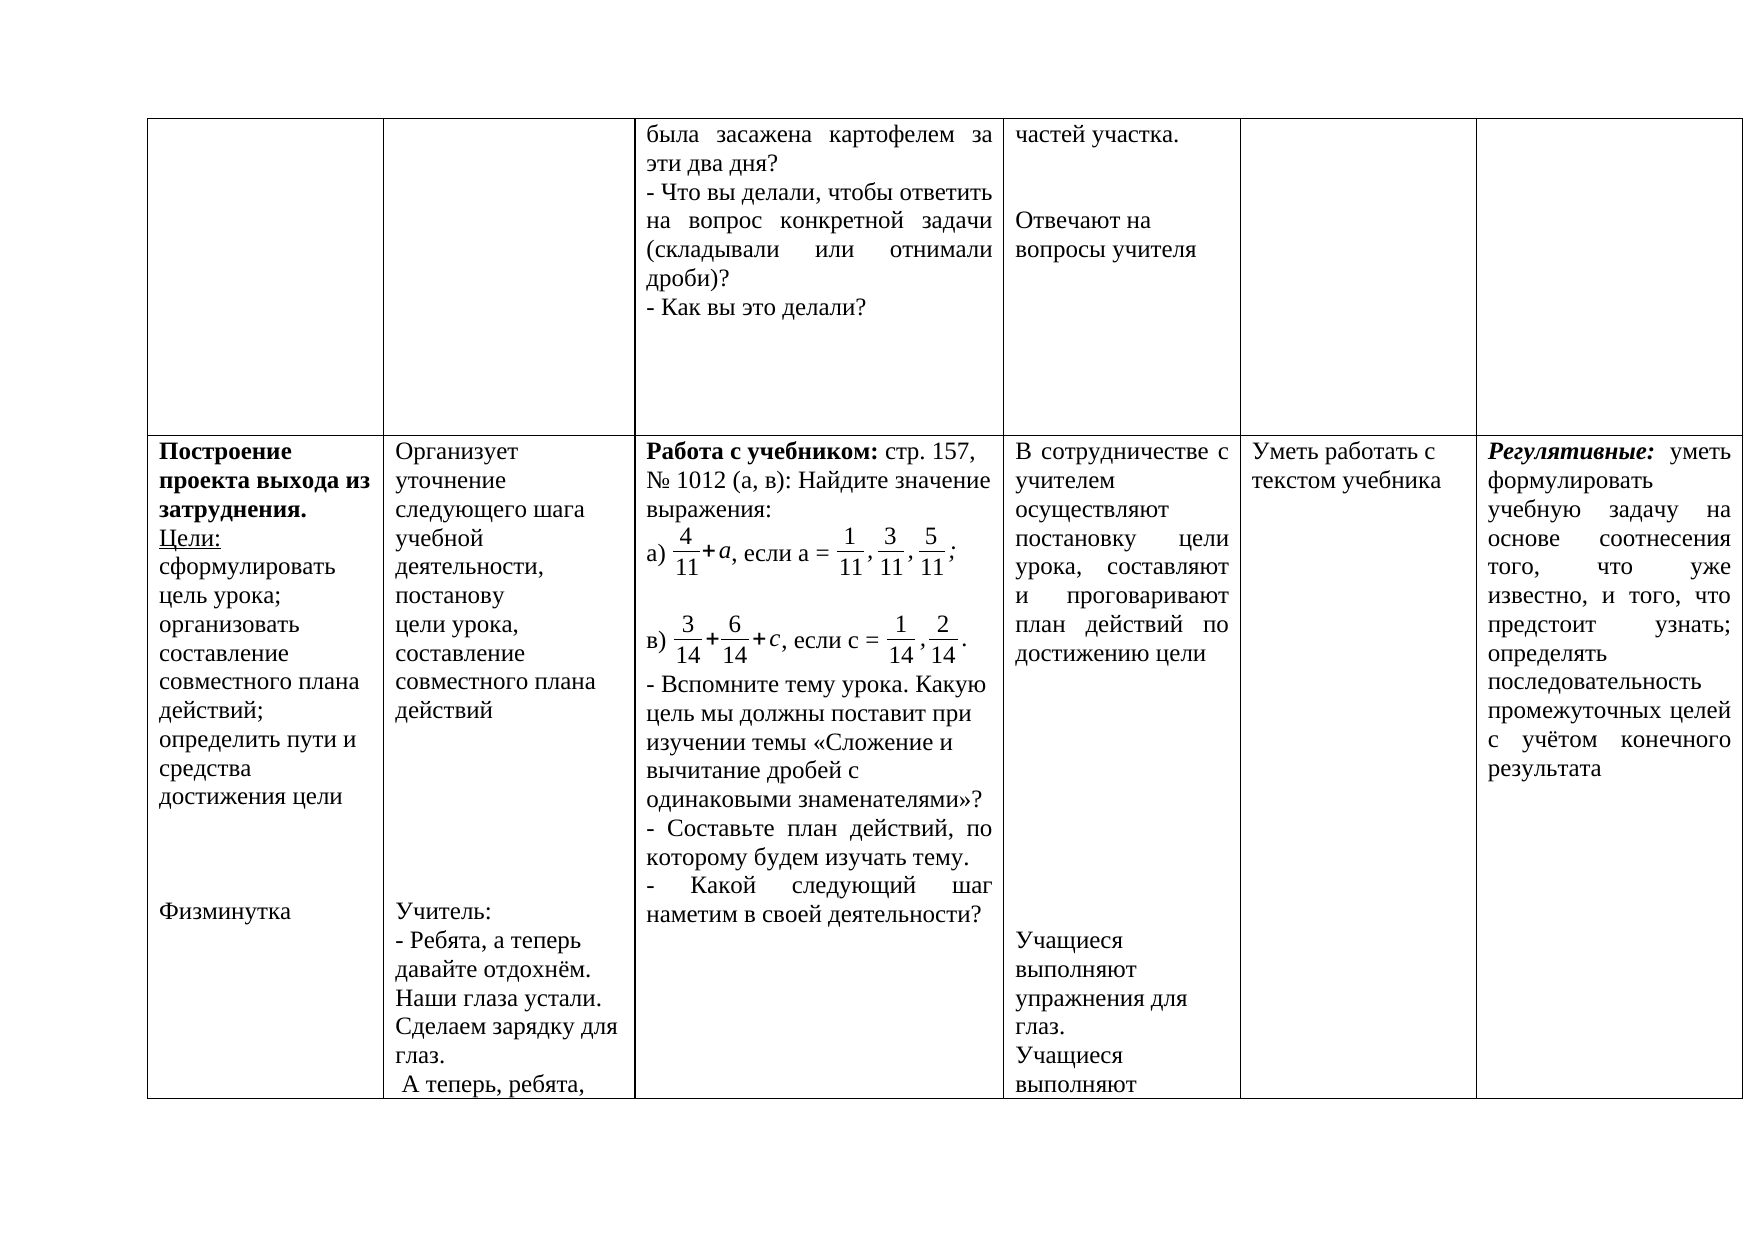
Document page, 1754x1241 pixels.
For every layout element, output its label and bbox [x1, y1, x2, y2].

table_cell [148, 436, 383, 1098]
table_cell [384, 119, 634, 435]
table_cell [636, 436, 1003, 1098]
table_cell [1004, 436, 1240, 1098]
table_cell [148, 119, 383, 435]
table_cell [1477, 436, 1742, 1098]
table_cell [1241, 119, 1476, 435]
table_cell [1241, 436, 1476, 1098]
table_cell [636, 119, 1003, 435]
table_cell [1004, 119, 1240, 435]
table_cell [1477, 119, 1742, 435]
table_cell [384, 436, 634, 1098]
